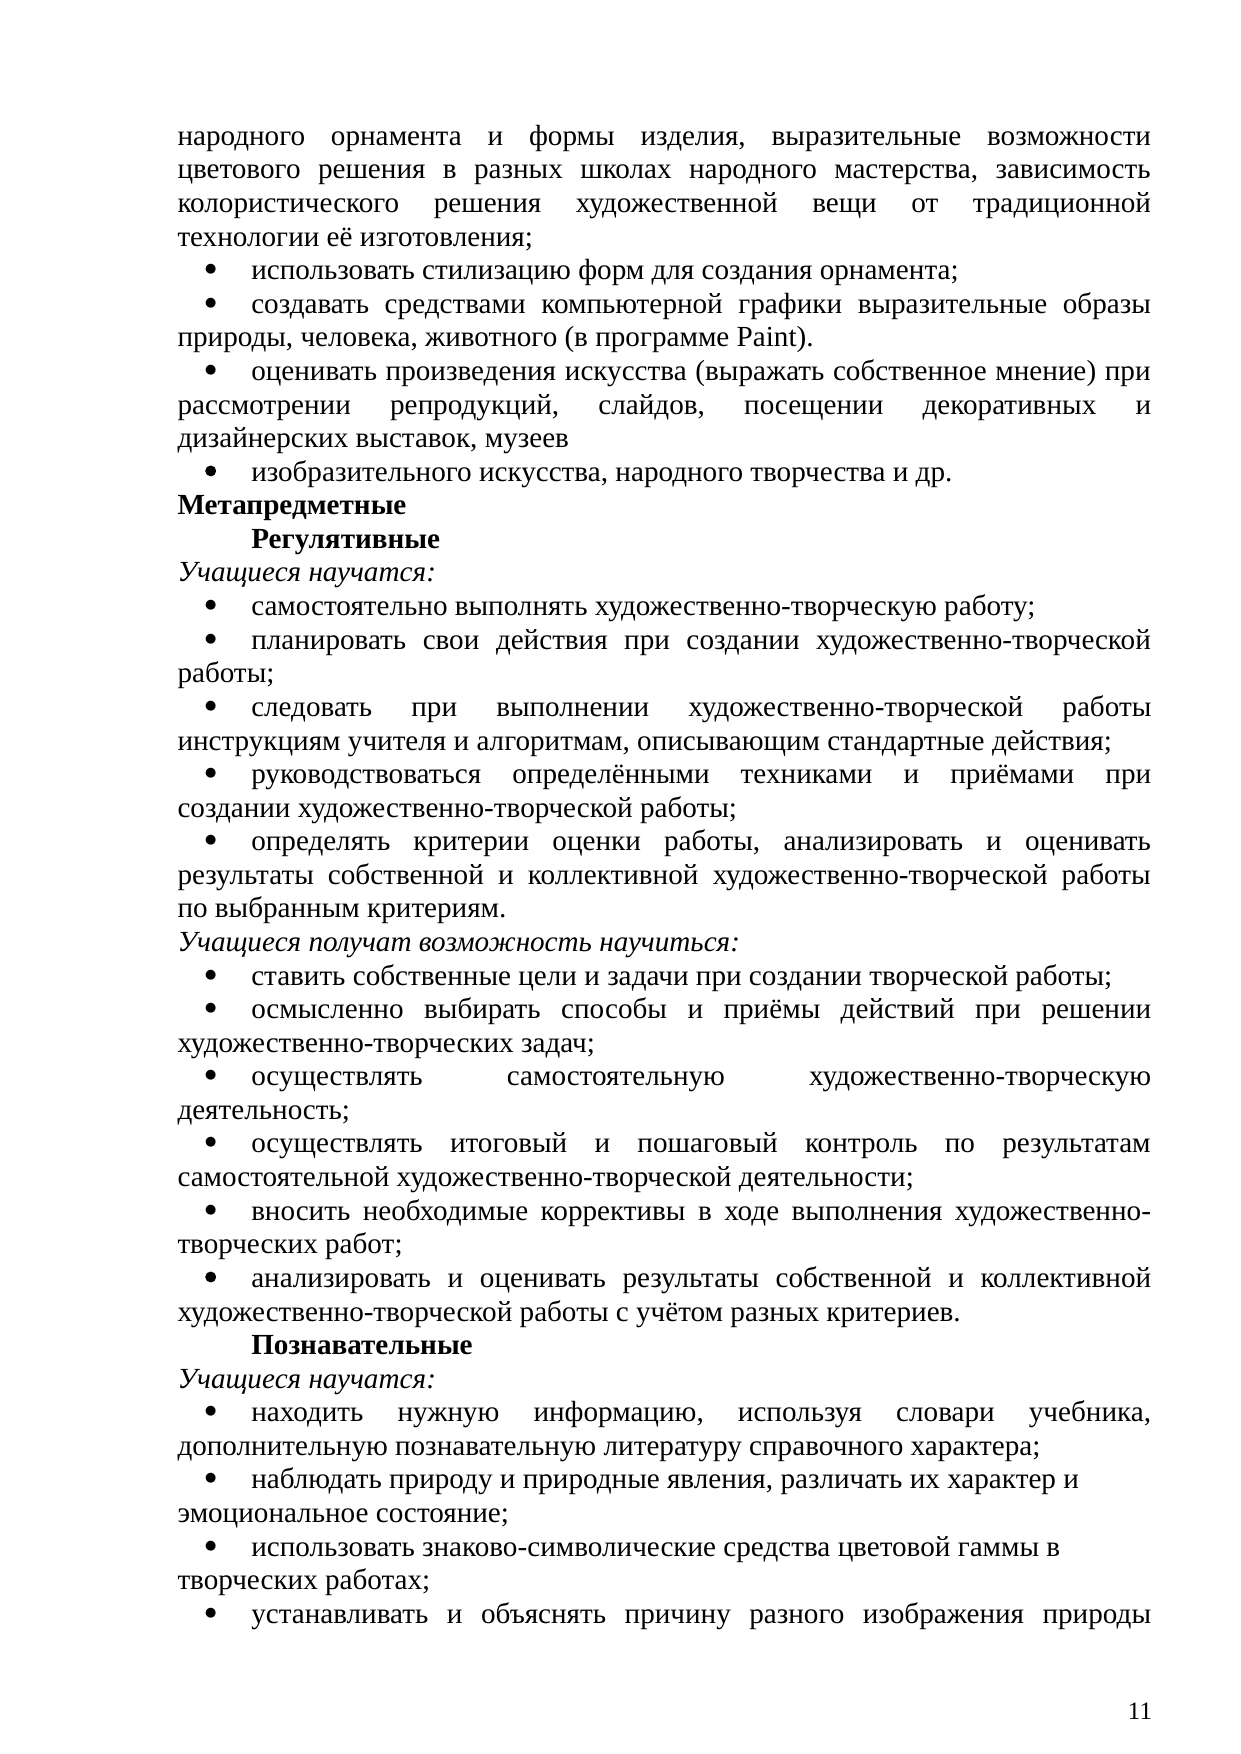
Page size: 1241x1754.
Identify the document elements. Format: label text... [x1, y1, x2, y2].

list вносить необходимые коррективы в ходе выполнения художественно-творческих работ; [177, 1193, 1152, 1260]
text Познавательные [177, 1327, 1152, 1361]
list создавать средствами компьютерной графики выразительные образы природы, человека, животного (в программе Paint). [177, 286, 1152, 353]
text Регулятивные [177, 521, 1152, 554]
text Учащиеся научатся: [177, 554, 1152, 588]
list использовать знаково-символические средства цветовой гаммы в творческих работах; [177, 1529, 1152, 1596]
text Учащиеся получат возможность научиться: [177, 924, 1152, 958]
list планировать свои действия при создании художественно-творческой работы; [177, 622, 1152, 689]
text Учащиеся научатся: [177, 1361, 1152, 1394]
list использовать стилизацию форм для создания орнамента; [177, 252, 1152, 286]
list оценивать произведения искусства (выражать собственное мнение) при рассмотрении репродукций, слайдов, посещении декоративных и дизайнерских выставок, музеев [177, 353, 1152, 454]
list осуществлять самостоятельную художественно-творческую деятельность; [177, 1058, 1152, 1126]
list ставить собственные цели и задачи при создании творческой работы; [177, 958, 1152, 991]
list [177, 118, 1152, 252]
text Метапредметные [177, 487, 1152, 521]
list руководствоваться определёнными техниками и приёмами при создании художественно-творческой работы; [177, 756, 1152, 823]
list изобразительного искусства, народного творчества и др. [177, 454, 1152, 487]
list осмысленно выбирать способы и приёмы действий при решении художественно-творческих задач; [177, 991, 1152, 1058]
list осуществлять итоговый и пошаговый контроль по результатам самостоятельной художественно-творческой деятельности; [177, 1126, 1152, 1193]
list определять критерии оценки работы, анализировать и оценивать результаты собственной и коллективной художественно-творческой работы по выбранным критериям. [177, 823, 1152, 924]
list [177, 1596, 1152, 1629]
list находить нужную информацию, используя словари учебника, дополнительную познавательную литературу справочного характера; [177, 1394, 1152, 1461]
list анализировать и оценивать результаты собственной и коллективной художественно-творческой работы с учётом разных критериев. [177, 1260, 1152, 1327]
list наблюдать природу и природные явления, различать их характер и эмоциональное состояние; [177, 1461, 1152, 1529]
list самостоятельно выполнять художественно-творческую работу; [177, 588, 1152, 622]
list следовать при выполнении художественно-творческой работы инструкциям учителя и алгоритмам, описывающим стандартные действия; [177, 689, 1152, 756]
